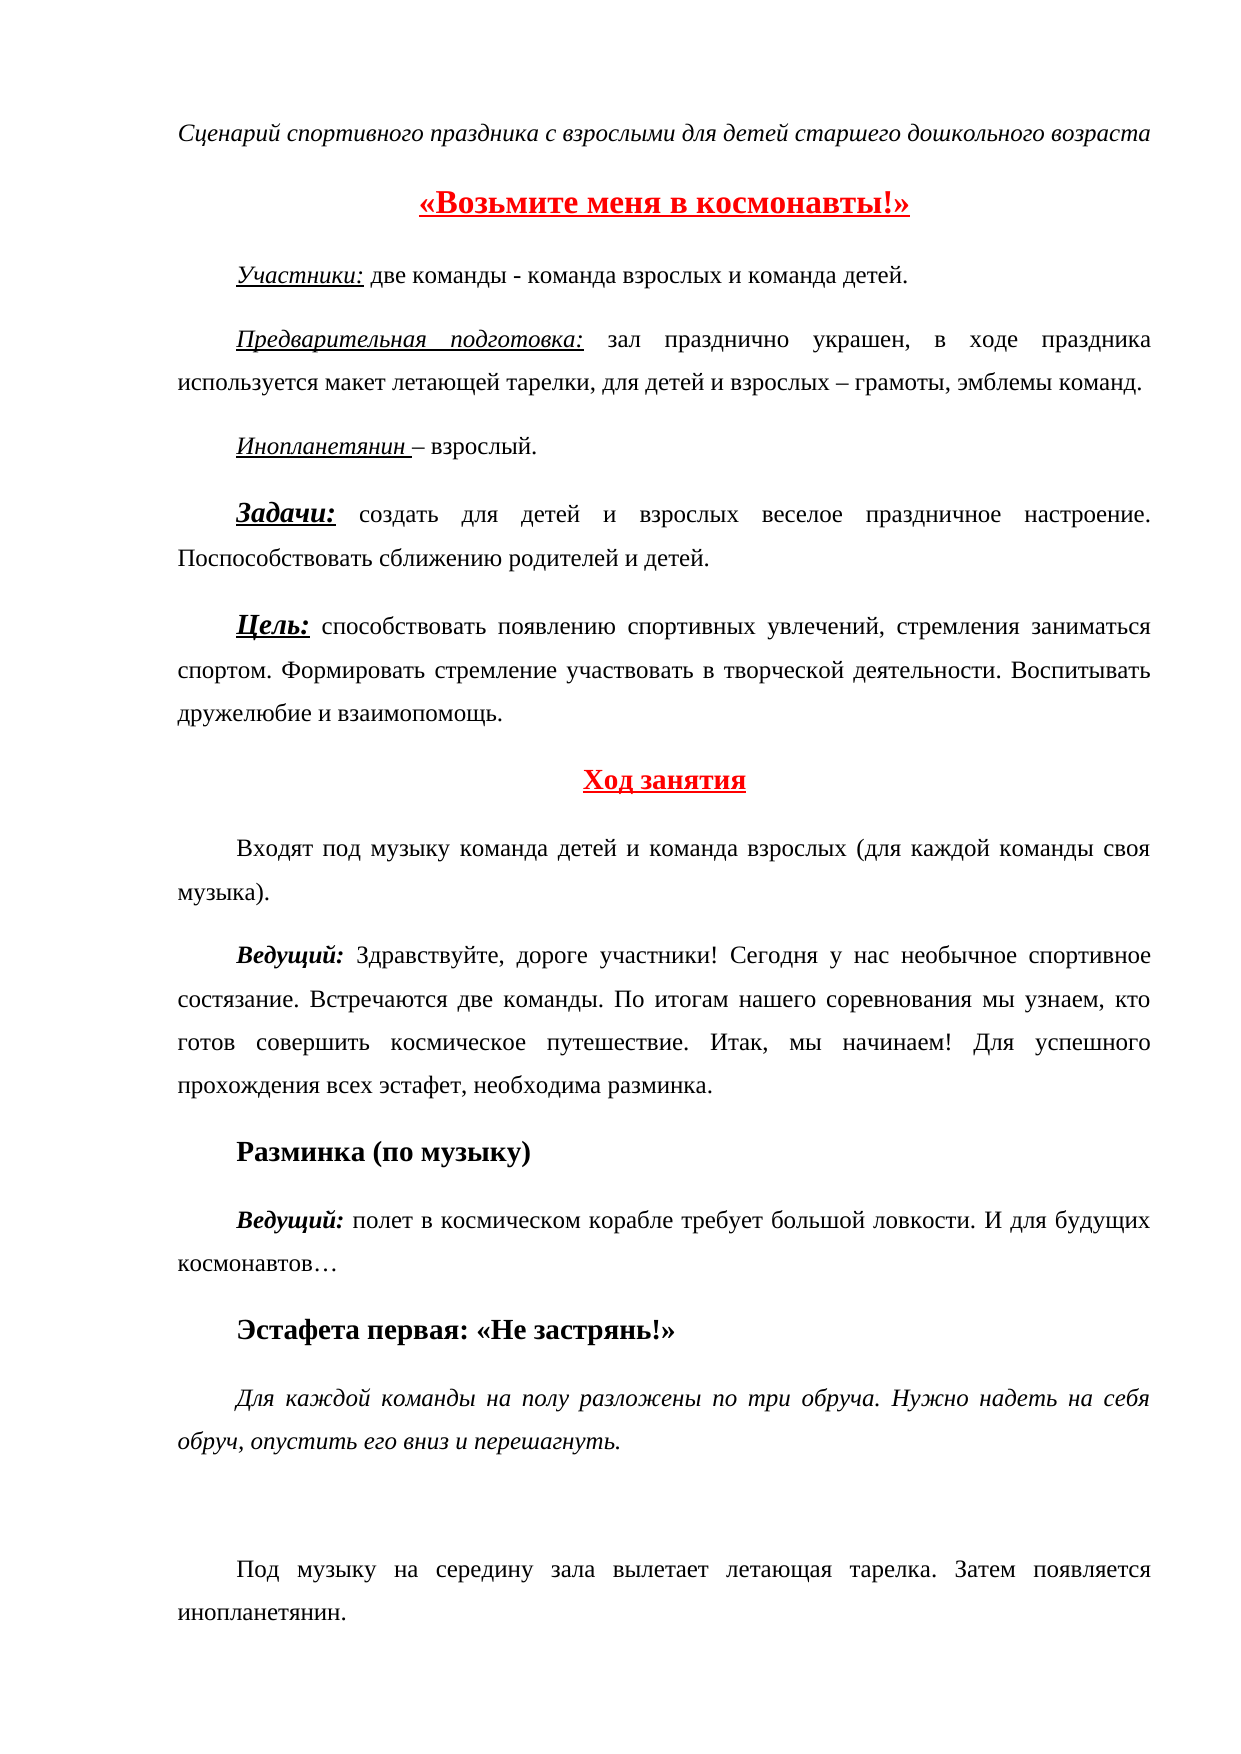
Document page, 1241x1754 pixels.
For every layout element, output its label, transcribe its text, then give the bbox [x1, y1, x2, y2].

text Ход занятия [177, 762, 1152, 796]
text Для каждой команды на полу разложены по три обруча. Нужно надеть на себя обруч, опустить его вниз и перешагнуть. [177, 1383, 1152, 1455]
text Разминка (по музыку) [177, 1134, 1152, 1167]
text Входят под музыку команда детей и команда взрослых (для каждой команды своя музыка). [177, 833, 1152, 905]
text Задачи: создать для детей и взрослых веселое праздничное настроение. Поспособствовать сближению родителей и детей. [177, 495, 1152, 572]
text Инопланетянин – взрослый. [177, 431, 1152, 460]
text Под музыку на середину зала вылетает летающая тарелка. Затем появляется инопланетянин. [177, 1554, 1152, 1626]
text Участники: две команды - команда взрослых и команда детей. [177, 260, 1152, 289]
text «Возьмите меня в космонавты!» [177, 182, 1152, 220]
text Цель: способствовать появлению спортивных увлечений, стремления заниматься спортом. Формировать стремление участвовать в творческой деятельности. Воспитывать дружелюбие и взаимопомощь. [177, 607, 1152, 727]
text Предварительная подготовка: зал празднично украшен, в ходе праздника используется макет летающей тарелки, для детей и взрослых – грамоты, эмблемы команд. [177, 324, 1152, 396]
text Ведущий: Здравствуйте, дороге участники! Сегодня у нас необычное спортивное состязание. Встречаются две команды. По итогам нашего соревнования мы узнаем, кто готов совершить космическое путешествие. Итак, мы начинаем! Для успешного прохождения всех эстафет, необходима разминка. [177, 941, 1152, 1099]
text Ведущий: полет в космическом корабле требует большой ловкости. И для будущих космонавтов… [177, 1205, 1152, 1277]
text Эстафета первая: «Не застрянь!» [177, 1312, 1152, 1346]
text Сценарий спортивного праздника с взрослыми для детей старшего дошкольного возраста [177, 118, 1152, 147]
